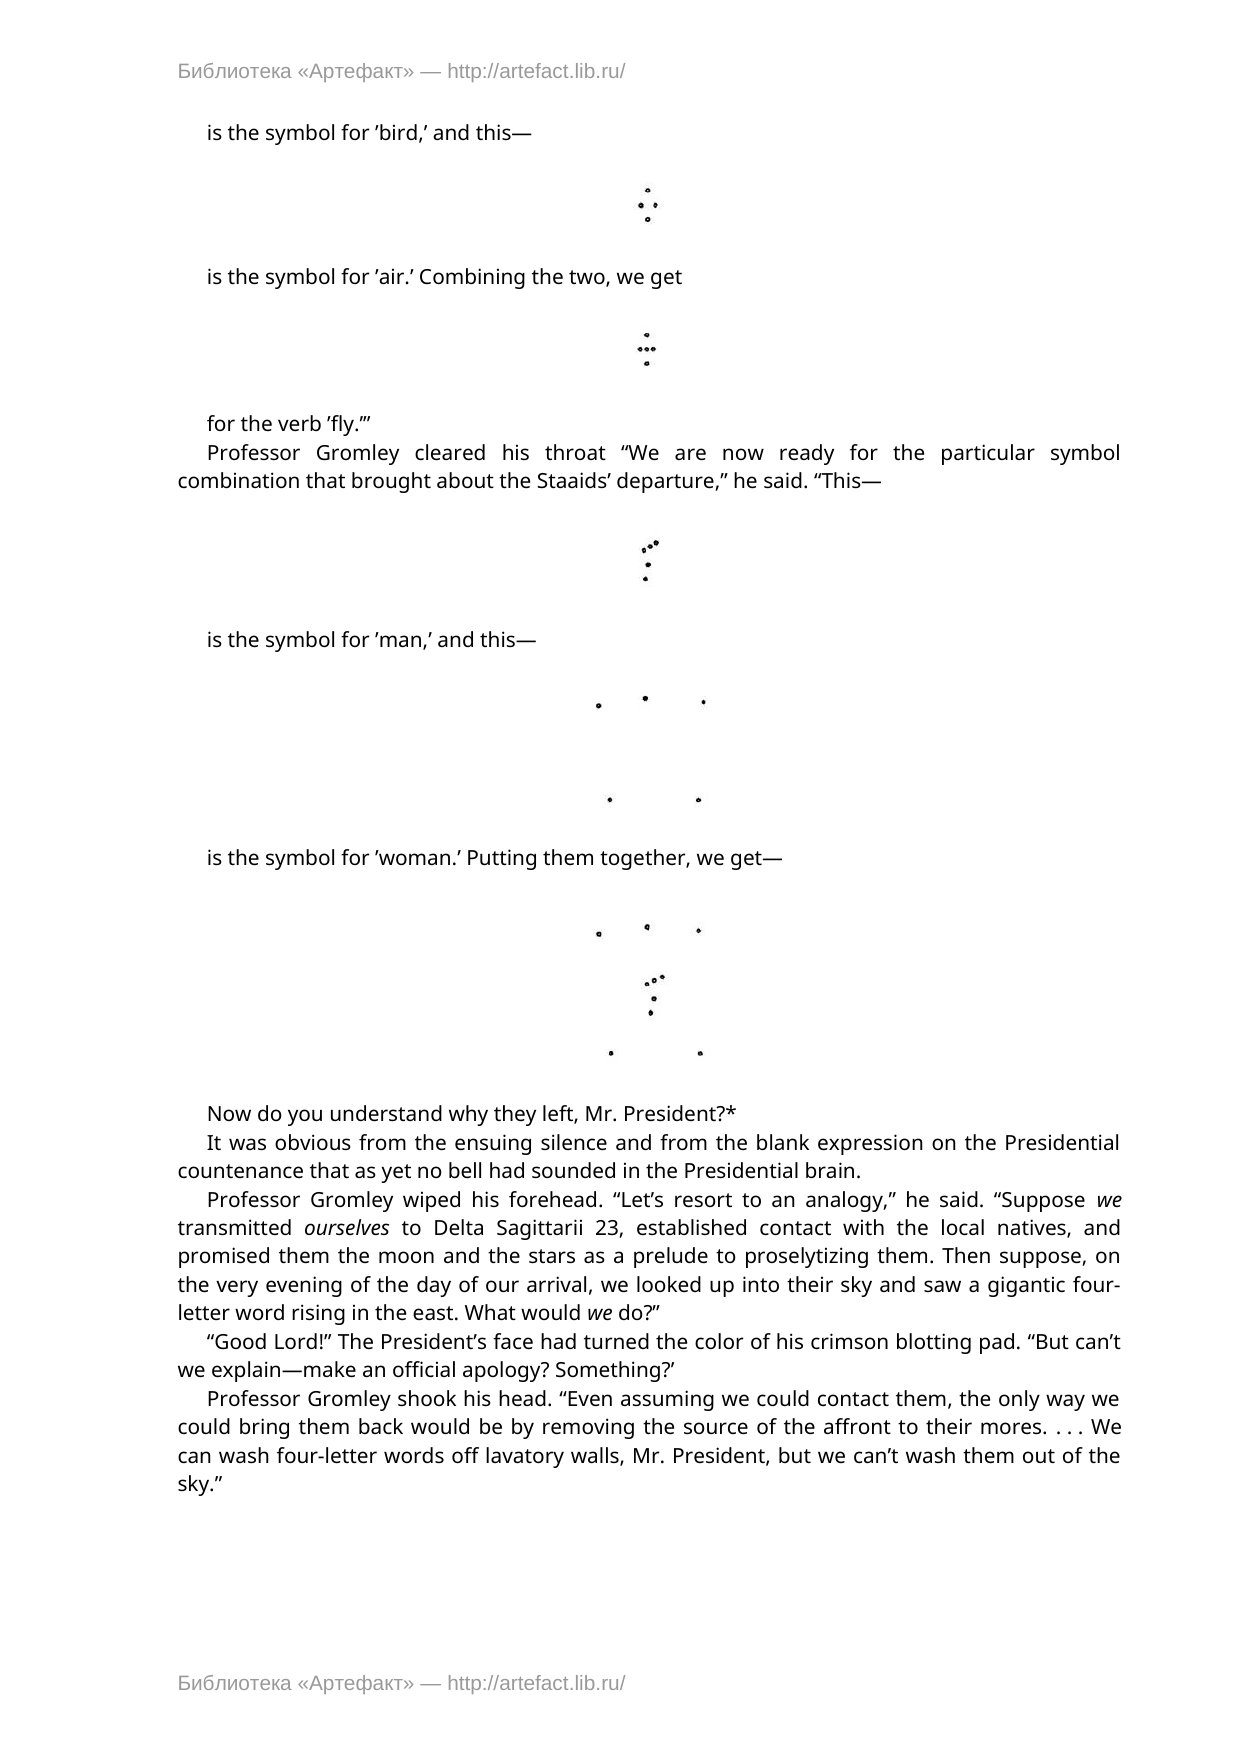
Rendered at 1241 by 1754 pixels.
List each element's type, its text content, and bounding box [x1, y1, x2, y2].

picture [573, 681, 726, 815]
picture [620, 318, 679, 382]
text is the symbol for ’man,’ and this— [177, 625, 1122, 653]
picture [625, 175, 674, 234]
picture [624, 523, 675, 597]
text for the verb ’fly.’” [177, 409, 1122, 438]
text Professor Gromley cleared his throat “We are now ready for the particular symbol combination that brought about the Staaids’ departure,” he said. “This— [177, 438, 1122, 495]
text is the symbol for ’bird,’ and this— [177, 118, 1122, 147]
text Professor Gromley wiped his forehead. “Let’s resort to an analogy,” he said. “Suppose we transmitted ourselves to Delta Sagittarii 23, established contact with the local natives, and promised them the moon and the stars as a prelude to proselytizing them. Then suppose, on the very evening of the day of our arrival, we looked up into their sky and saw a gigantic four-letter word rising in the east. What would we do?” [177, 1185, 1122, 1327]
text It was obvious from the ensuing silence and from the blank expression on the Presidential countenance that as yet no bell had sounded in the Presidential brain. [177, 1128, 1122, 1185]
text Now do you understand why they left, Mr. President?* [177, 1099, 1122, 1128]
text is the symbol for ’woman.’ Putting them together, we get— [177, 843, 1122, 872]
picture [569, 900, 730, 1071]
text is the symbol for ’air.’ Combining the two, we get [177, 262, 1122, 290]
text “Good Lord!” The President’s face had turned the color of his crimson blotting pad. “But can’t we explain—make an official apology? Something?’ [177, 1327, 1122, 1384]
text Professor Gromley shook his head. “Even assuming we could contact them, the only way we could bring them back would be by removing the source of the affront to their mores. . . . We can wash four-letter words off lavatory walls, Mr. President, but we can’t wash them out of the sky.” [177, 1384, 1122, 1498]
